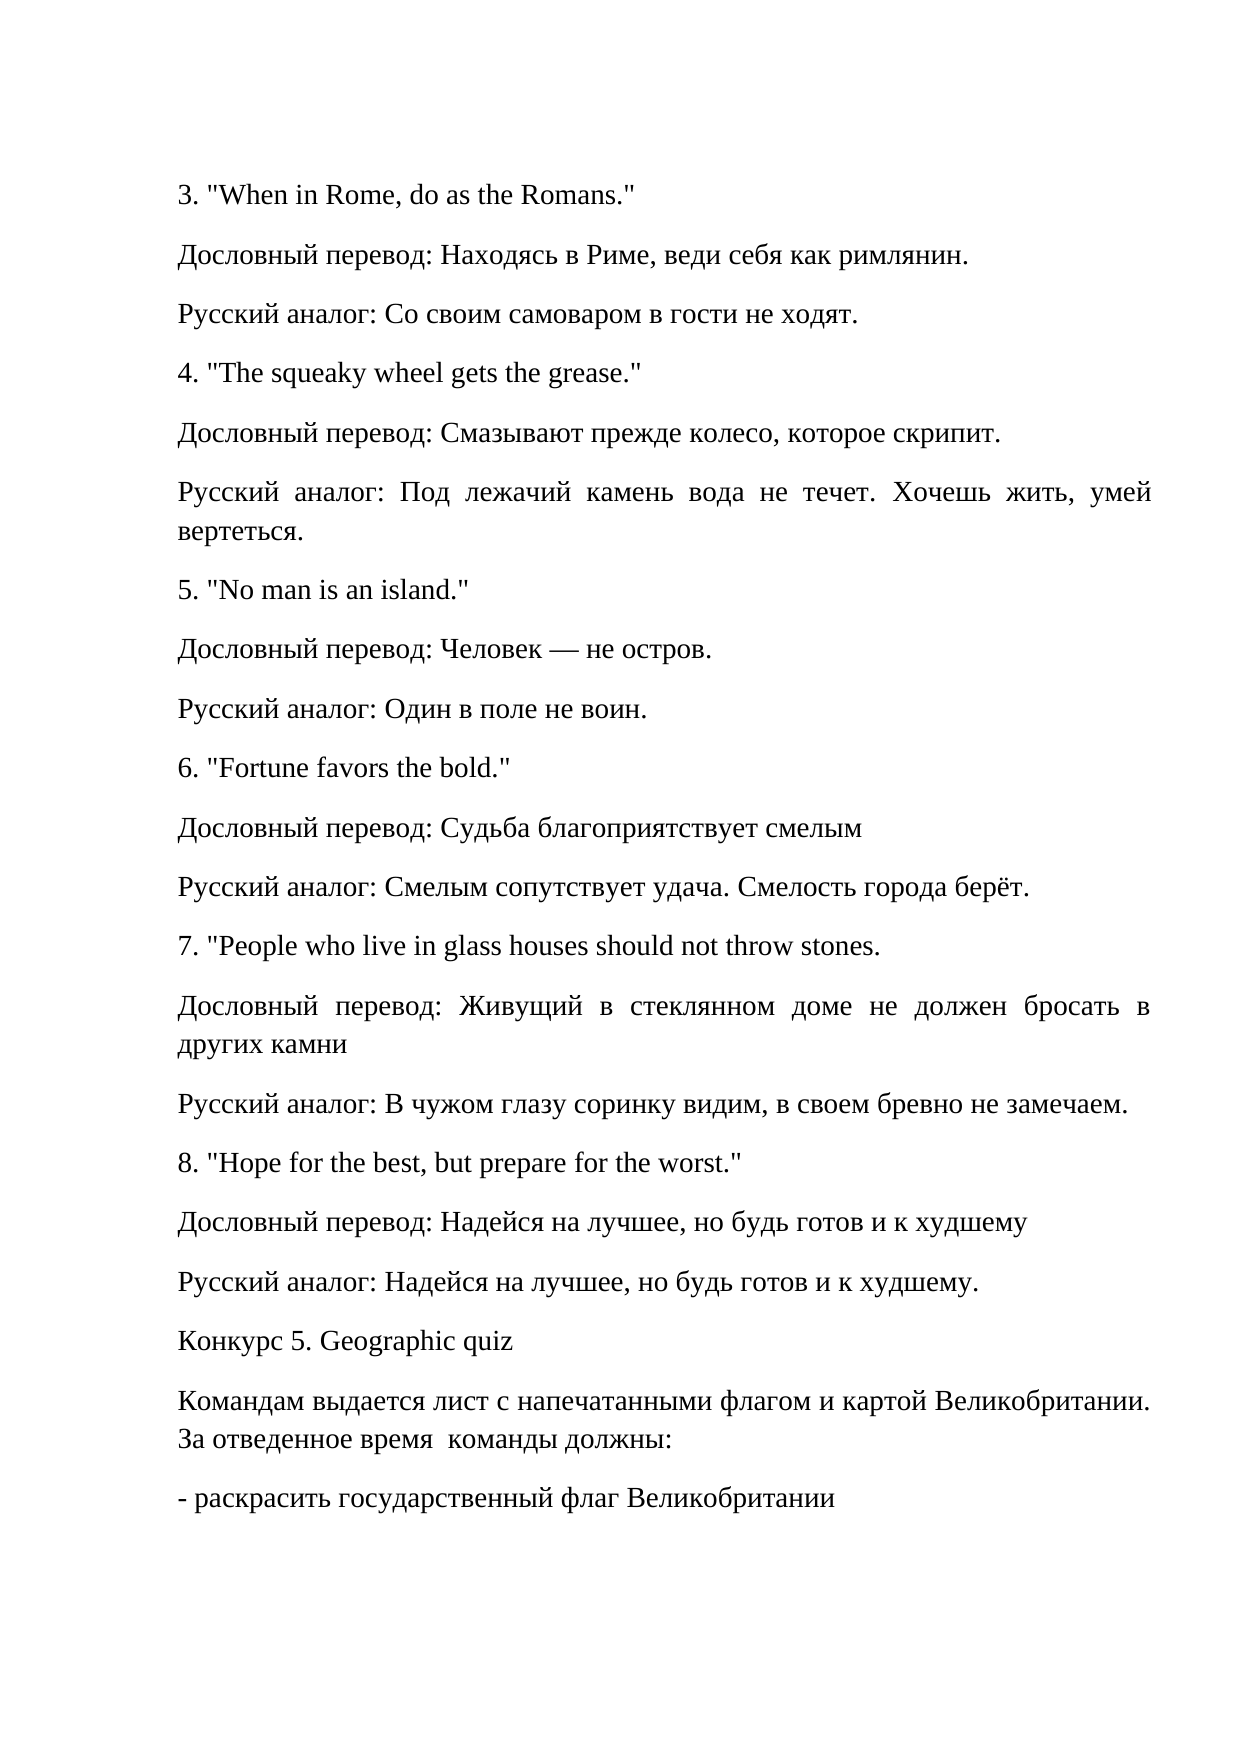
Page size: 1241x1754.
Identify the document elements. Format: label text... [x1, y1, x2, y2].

text - раскрасить государственный флаг Великобритании [177, 1481, 1152, 1514]
text Дословный перевод: Живущий в стеклянном доме не должен бросать в других камни [177, 988, 1152, 1060]
text Русский аналог: Смелым сопутствует удача. Смелость города берёт. [177, 869, 1152, 903]
text Русский аналог: Со своим самоваром в гости не ходят. [177, 296, 1152, 330]
text Русский аналог: Один в поле не воин. [177, 691, 1152, 724]
text Командам выдается лист с напечатанными флагом и картой Великобритании. За отведенное время команды должны: [177, 1383, 1152, 1455]
text 8. "Hope for the best, but prepare for the worst." [177, 1145, 1152, 1179]
text 5. "No man is an island." [177, 572, 1152, 606]
text Русский аналог: В чужом глазу соринку видим, в своем бревно не замечаем. [177, 1086, 1152, 1119]
text Русский аналог: Под лежачий камень вода не течет. Хочешь жить, умей вертеться. [177, 474, 1152, 546]
text Дословный перевод: Смазывают прежде колесо, которое скрипит. [177, 415, 1152, 448]
text 3. "When in Rome, do as the Romans." [177, 177, 1152, 211]
text 7. "People who live in glass houses should not throw stones. [177, 928, 1152, 962]
text Дословный перевод: Надейся на лучшее, но будь готов и к худшему [177, 1204, 1152, 1238]
text Дословный перевод: Судьба благоприятствует смелым [177, 810, 1152, 843]
text Дословный перевод: Находясь в Риме, веди себя как римлянин. [177, 237, 1152, 270]
text Конкурс 5. Geographic quiz [177, 1323, 1152, 1357]
text 6. "Fortune favors the bold." [177, 750, 1152, 784]
text Дословный перевод: Человек — не остров. [177, 632, 1152, 665]
text 4. "The squeaky wheel gets the grease." [177, 356, 1152, 389]
text Русский аналог: Надейся на лучшее, но будь готов и к худшему. [177, 1264, 1152, 1297]
